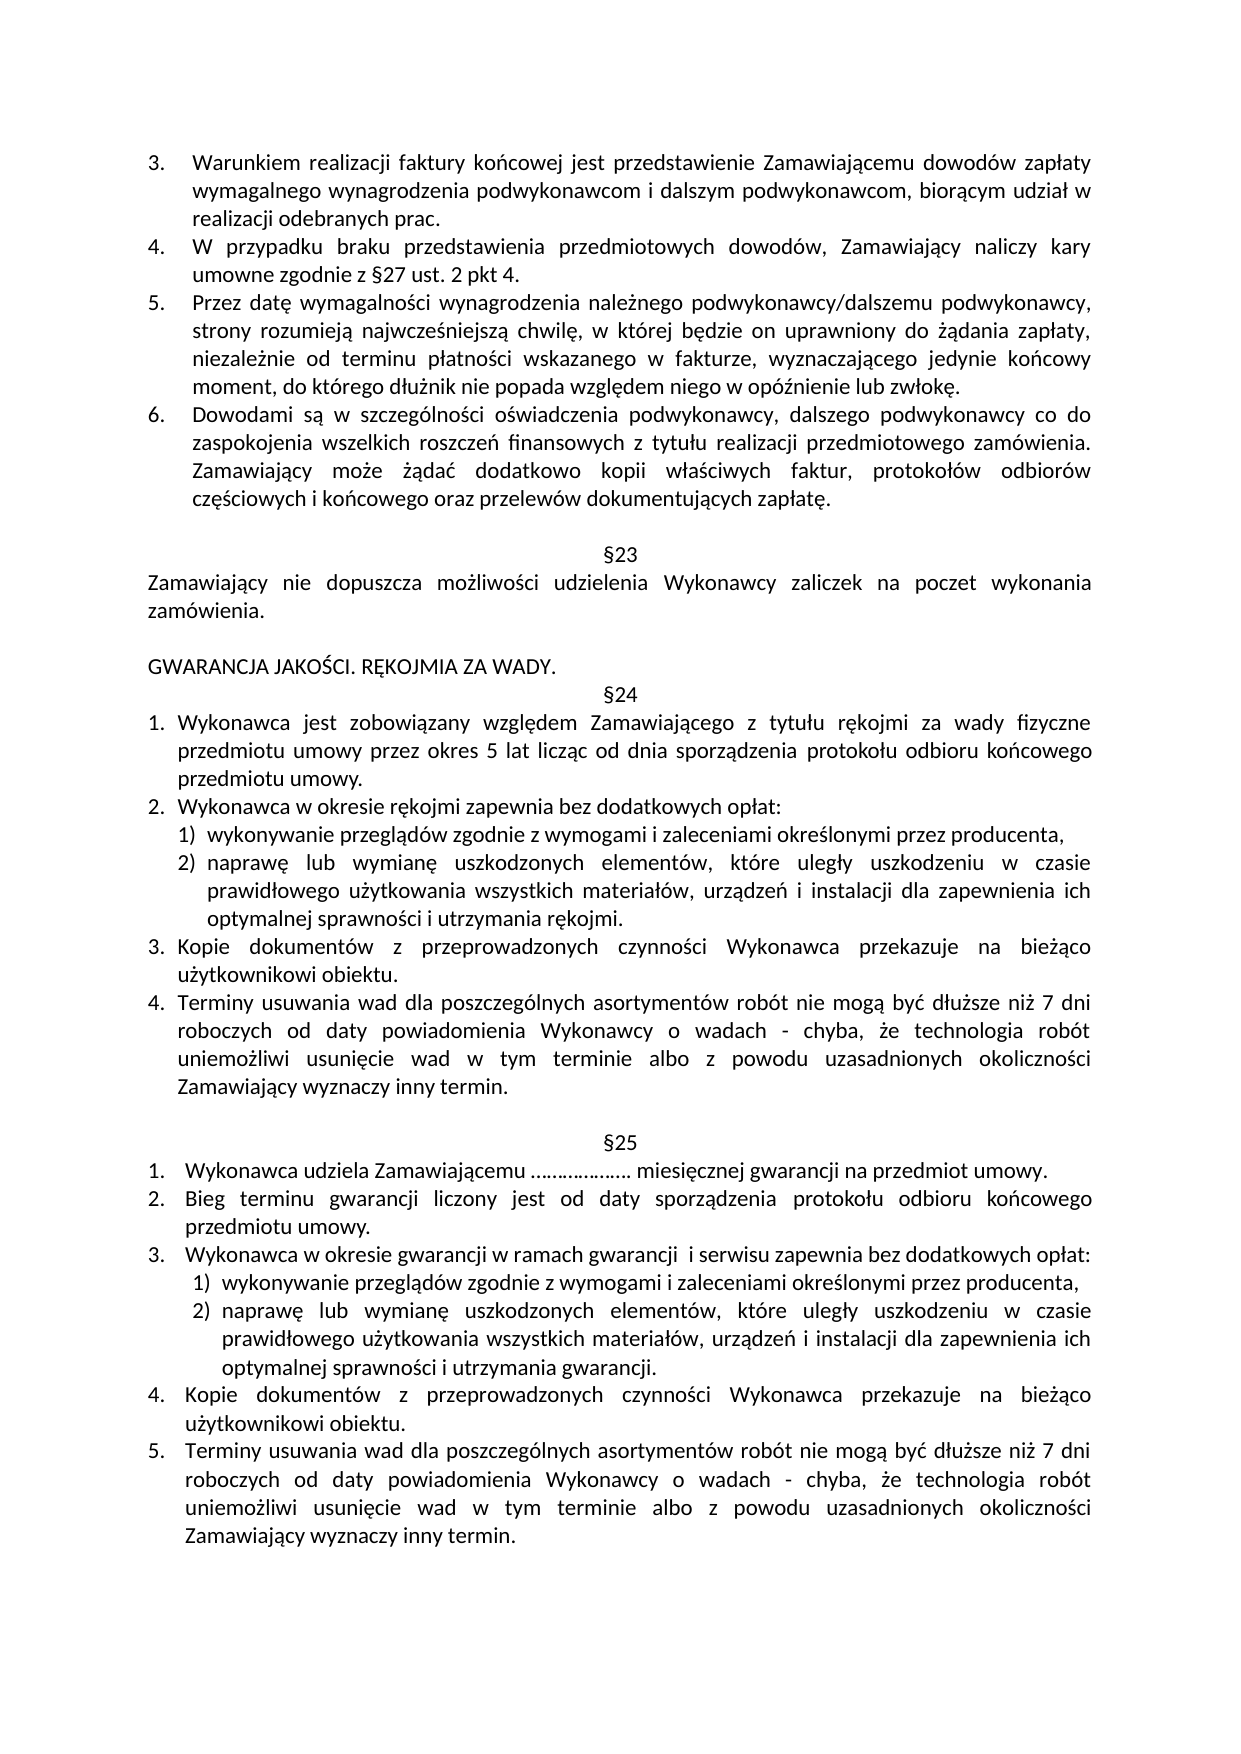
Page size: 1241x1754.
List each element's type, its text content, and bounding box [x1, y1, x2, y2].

list Wykonawca w okresie rękojmi zapewnia bez dodatkowych opłat: [148, 792, 1092, 820]
list wykonywanie przeglądów zgodnie z wymogami i zaleceniami określonymi przez producenta, [192, 1268, 1092, 1297]
subtitle §23 [148, 540, 1092, 568]
list Wykonawca jest zobowiązany względem Zamawiającego z tytułu rękojmi za wady fizyczne przedmiotu umowy przez okres 5 lat licząc od dnia sporządzenia protokołu odbioru końcowego przedmiotu umowy. [148, 708, 1092, 792]
list Kopie dokumentów z przeprowadzonych czynności Wykonawca przekazuje na bieżąco użytkownikowi obiektu. [148, 932, 1092, 988]
list naprawę lub wymianę uszkodzonych elementów, które uległy uszkodzeniu w czasie prawidłowego użytkowania wszystkich materiałów, urządzeń i instalacji dla zapewnienia ich optymalnej sprawności i utrzymania rękojmi. [177, 848, 1092, 932]
list naprawę lub wymianę uszkodzonych elementów, które uległy uszkodzeniu w czasie prawidłowego użytkowania wszystkich materiałów, urządzeń i instalacji dla zapewnienia ich optymalnej sprawności i utrzymania gwarancji. [192, 1297, 1092, 1381]
list Bieg terminu gwarancji liczony jest od daty sporządzenia protokołu odbioru końcowego przedmiotu umowy. [148, 1184, 1092, 1241]
list Warunkiem realizacji faktury końcowej jest przedstawienie Zamawiającemu dowodów zapłaty wymagalnego wynagrodzenia podwykonawcom i dalszym podwykonawcom, biorącym udział w realizacji odebranych prac. [148, 148, 1092, 232]
list Dowodami są w szczególności oświadczenia podwykonawcy, dalszego podwykonawcy co do zaspokojenia wszelkich roszczeń finansowych z tytułu realizacji przedmiotowego zamówienia. Zamawiający może żądać dodatkowo kopii właściwych faktur, protokołów odbiorów częściowych i końcowego oraz przelewów dokumentujących zapłatę. [148, 400, 1092, 512]
list Przez datę wymagalności wynagrodzenia należnego podwykonawcy/dalszemu podwykonawcy, strony rozumieją najwcześniejszą chwilę, w której będzie on uprawniony do żądania zapłaty, niezależnie od terminu płatności wskazanego w fakturze, wyznaczającego jedynie końcowy moment, do którego dłużnik nie popada względem niego w opóźnienie lub zwłokę. [148, 288, 1092, 400]
text Zamawiający nie dopuszcza możliwości udzielenia Wykonawcy zaliczek na poczet wykonania zamówienia. [148, 568, 1092, 624]
subtitle §24 [148, 680, 1092, 708]
list Kopie dokumentów z przeprowadzonych czynności Wykonawca przekazuje na bieżąco użytkownikowi obiektu. [148, 1381, 1092, 1437]
subtitle GWARANCJA JAKOŚCI. RĘKOJMIA ZA WADY. [148, 652, 1092, 680]
subtitle §25 [148, 1128, 1092, 1156]
list Wykonawca udziela Zamawiającemu ………………. miesięcznej gwarancji na przedmiot umowy. [148, 1156, 1092, 1184]
list wykonywanie przeglądów zgodnie z wymogami i zaleceniami określonymi przez producenta, [177, 820, 1092, 848]
list W przypadku braku przedstawienia przedmiotowych dowodów, Zamawiający naliczy kary umowne zgodnie z §27 ust. 2 pkt 4. [148, 232, 1092, 288]
list Wykonawca w okresie gwarancji w ramach gwarancji i serwisu zapewnia bez dodatkowych opłat: [148, 1241, 1092, 1268]
list Terminy usuwania wad dla poszczególnych asortymentów robót nie mogą być dłuższe niż 7 dni roboczych od daty powiadomienia Wykonawcy o wadach - chyba, że technologia robót uniemożliwi usunięcie wad w tym terminie albo z powodu uzasadnionych okoliczności Zamawiający wyznaczy inny termin. [148, 988, 1092, 1100]
list Terminy usuwania wad dla poszczególnych asortymentów robót nie mogą być dłuższe niż 7 dni roboczych od daty powiadomienia Wykonawcy o wadach - chyba, że technologia robót uniemożliwi usunięcie wad w tym terminie albo z powodu uzasadnionych okoliczności Zamawiający wyznaczy inny termin. [148, 1437, 1092, 1549]
